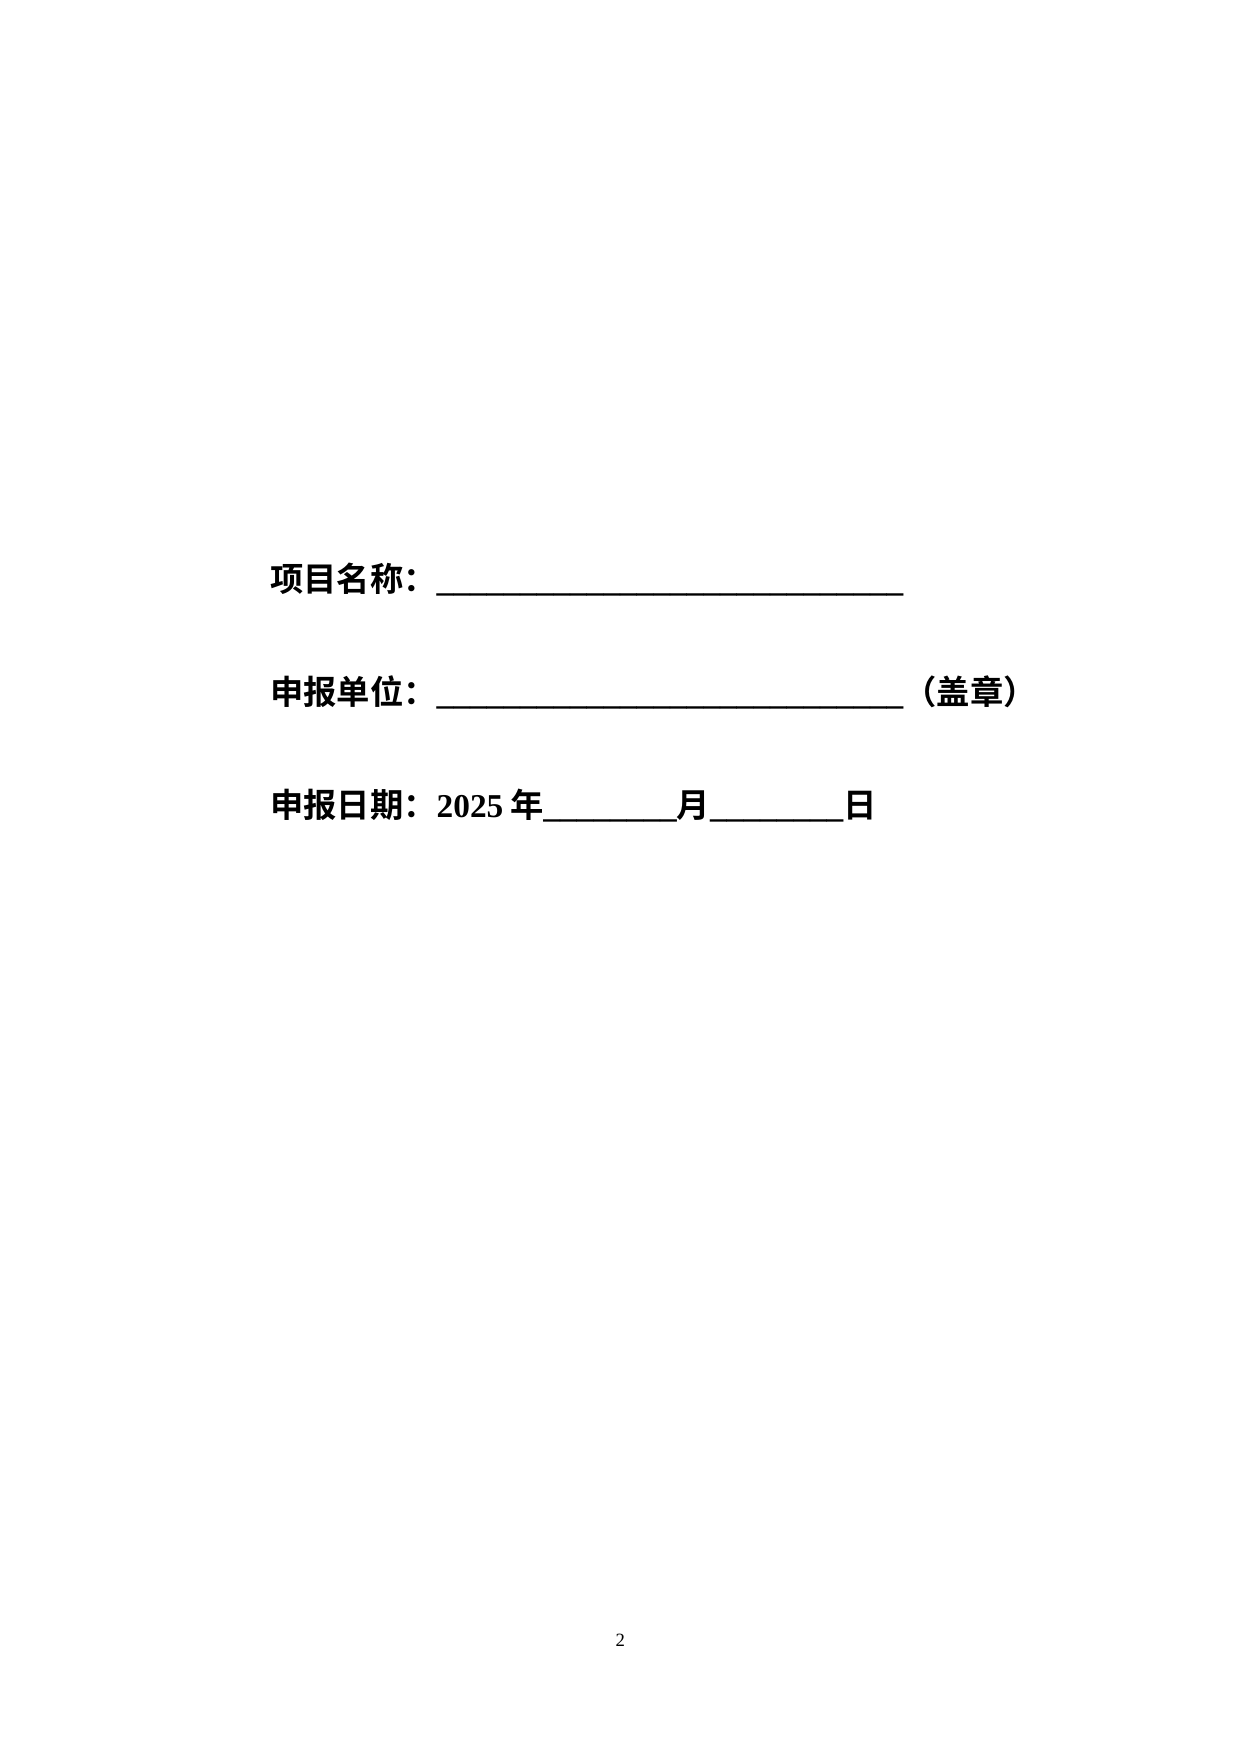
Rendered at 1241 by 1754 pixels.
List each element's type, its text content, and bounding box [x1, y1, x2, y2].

text 申报单位：____________________________（盖章） [187, 657, 1053, 722]
text 项目名称：____________________________ [187, 544, 1053, 609]
text 申报日期：2025年________月________日 [187, 771, 1053, 836]
